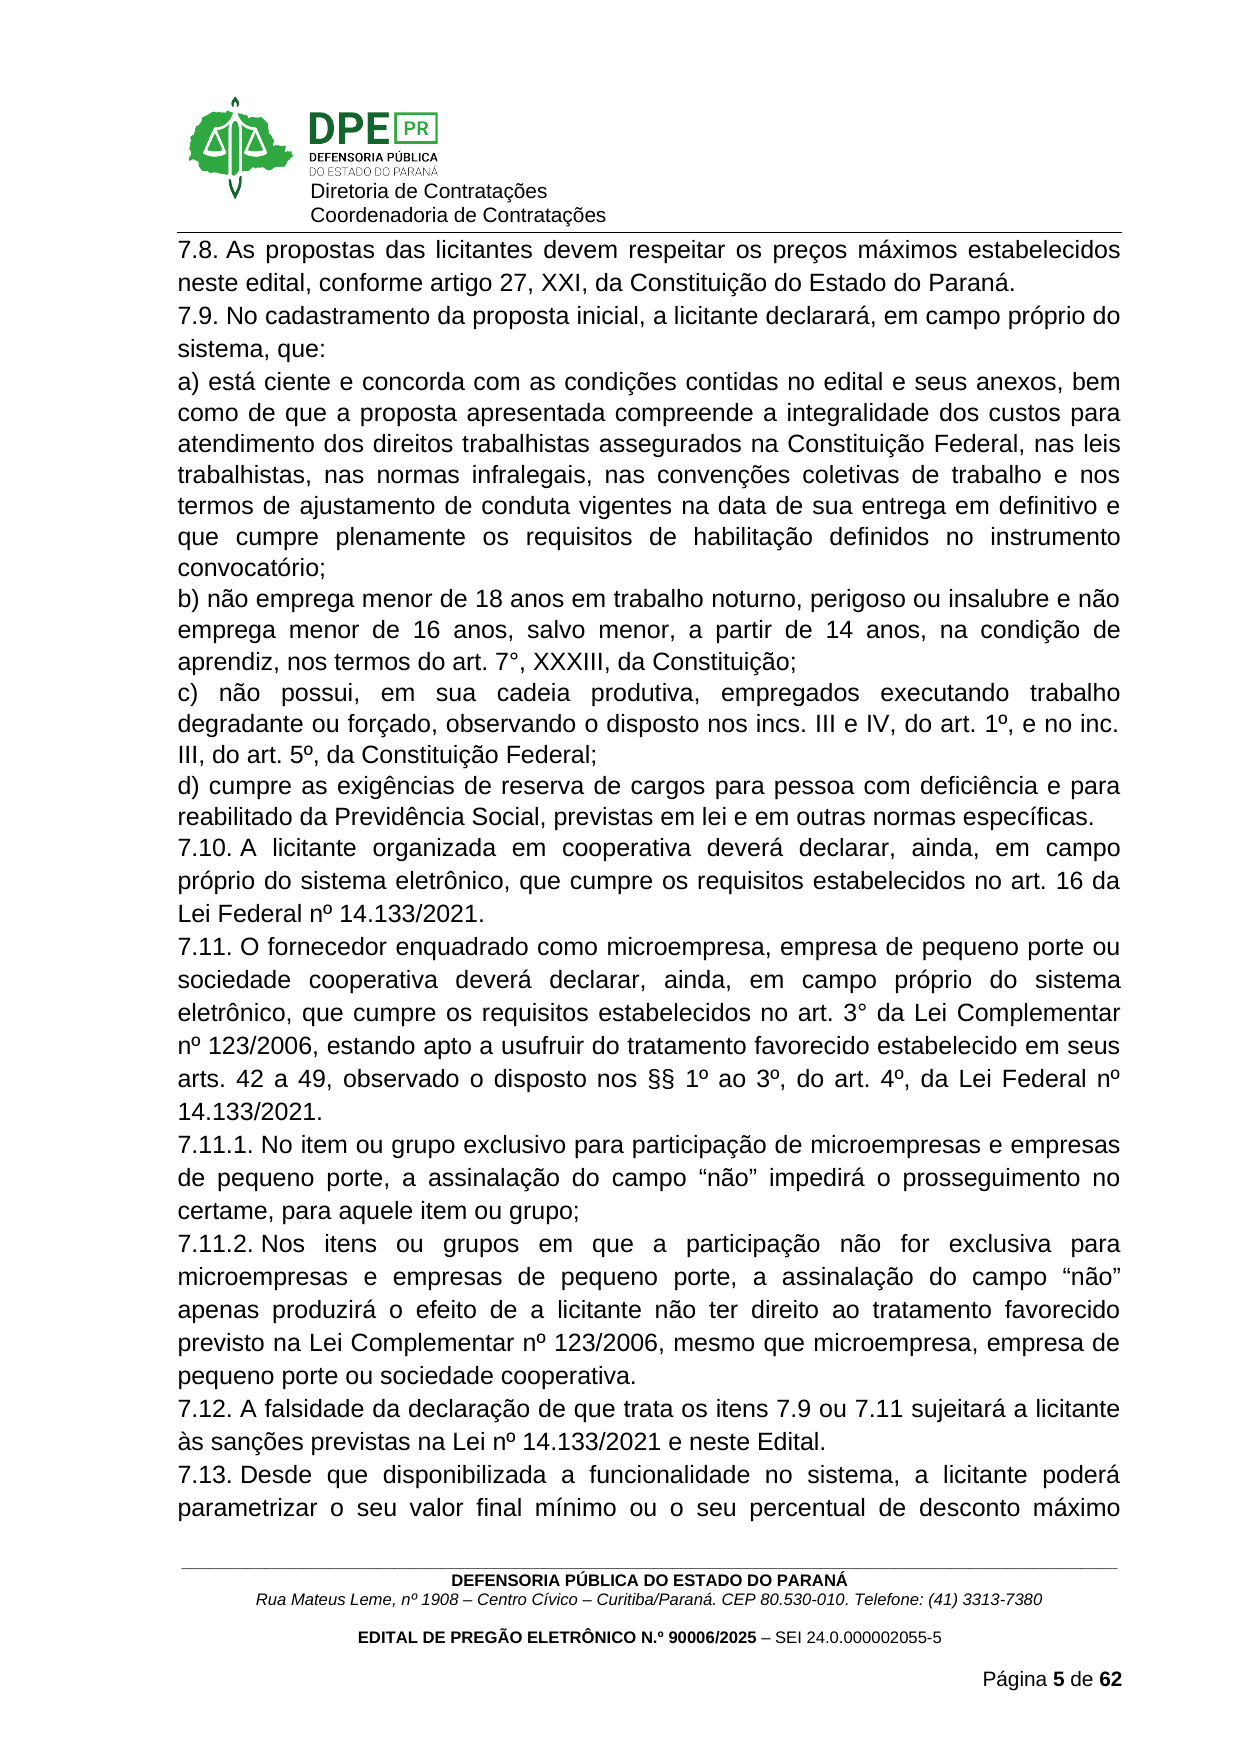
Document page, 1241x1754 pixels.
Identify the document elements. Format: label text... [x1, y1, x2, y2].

text d) cumpre as exigências de reserva de cargos para pessoa com deficiência e para reabilitado da Previdência Social, previstas em lei e em outras normas específicas. [177, 771, 1122, 831]
picture [188, 96, 438, 200]
subtitle A falsidade da declaração de que trata os itens 7.9 ou 7.11 sujeitará a licitante às sanções previstas na Lei nº 14.133/2021 e neste Edital. [177, 1394, 1122, 1456]
subtitle No cadastramento da proposta inicial, a licitante declarará, em campo próprio do sistema, que: [177, 301, 1122, 363]
subtitle As propostas das licitantes devem respeitar os preços máximos estabelecidos neste edital, conforme artigo 27, XXI, da Constituição do Estado do Paraná. [177, 235, 1122, 297]
subtitle A licitante organizada em cooperativa deverá declarar, ainda, em campo próprio do sistema eletrônico, que cumpre os requisitos estabelecidos no art. 16 da Lei Federal nº 14.133/2021. [177, 833, 1122, 928]
subtitle O fornecedor enquadrado como microempresa, empresa de pequeno porte ou sociedade cooperativa deverá declarar, ainda, em campo próprio do sistema eletrônico, que cumpre os requisitos estabelecidos no art. 3° da Lei Complementar nº 123/2006, estando apto a usufruir do tratamento favorecido estabelecido em seus arts. 42 a 49, observado o disposto nos §§ 1º ao 3º, do art. 4º, da Lei Federal nº 14.133/2021. [177, 932, 1122, 1126]
subtitle No item ou grupo exclusivo para participação de microempresas e empresas de pequeno porte, a assinalação do campo “não” impedirá o prosseguimento no certame, para aquele item ou grupo; [177, 1130, 1122, 1225]
text b) não emprega menor de 18 anos em trabalho noturno, perigoso ou insalubre e não emprega menor de 16 anos, salvo menor, a partir de 14 anos, na condição de aprendiz, nos termos do art. 7°, XXXIII, da Constituição; [177, 584, 1122, 675]
text c) não possui, em sua cadeia produtiva, empregados executando trabalho degradante ou forçado, observando o disposto nos incs. III e IV, do art. 1º, e no inc. III, do art. 5º, da Constituição Federal; [177, 678, 1122, 768]
text a) está ciente e concorda com as condições contidas no edital e seus anexos, bem como de que a proposta apresentada compreende a integralidade dos custos para atendimento dos direitos trabalhistas assegurados na Constituição Federal, nas leis trabalhistas, nas normas infralegais, nas convenções coletivas de trabalho e nos termos de ajustamento de conduta vigentes na data de sua entrega em definitivo e que cumpre plenamente os requisitos de habilitação definidos no instrumento convocatório; [177, 367, 1122, 582]
subtitle Nos itens ou grupos em que a participação não for exclusiva para microempresas e empresas de pequeno porte, a assinalação do campo “não” apenas produzirá o efeito de a licitante não ter direito ao tratamento favorecido previsto na Lei Complementar nº 123/2006, mesmo que microempresa, empresa de pequeno porte ou sociedade cooperativa. [177, 1229, 1122, 1390]
